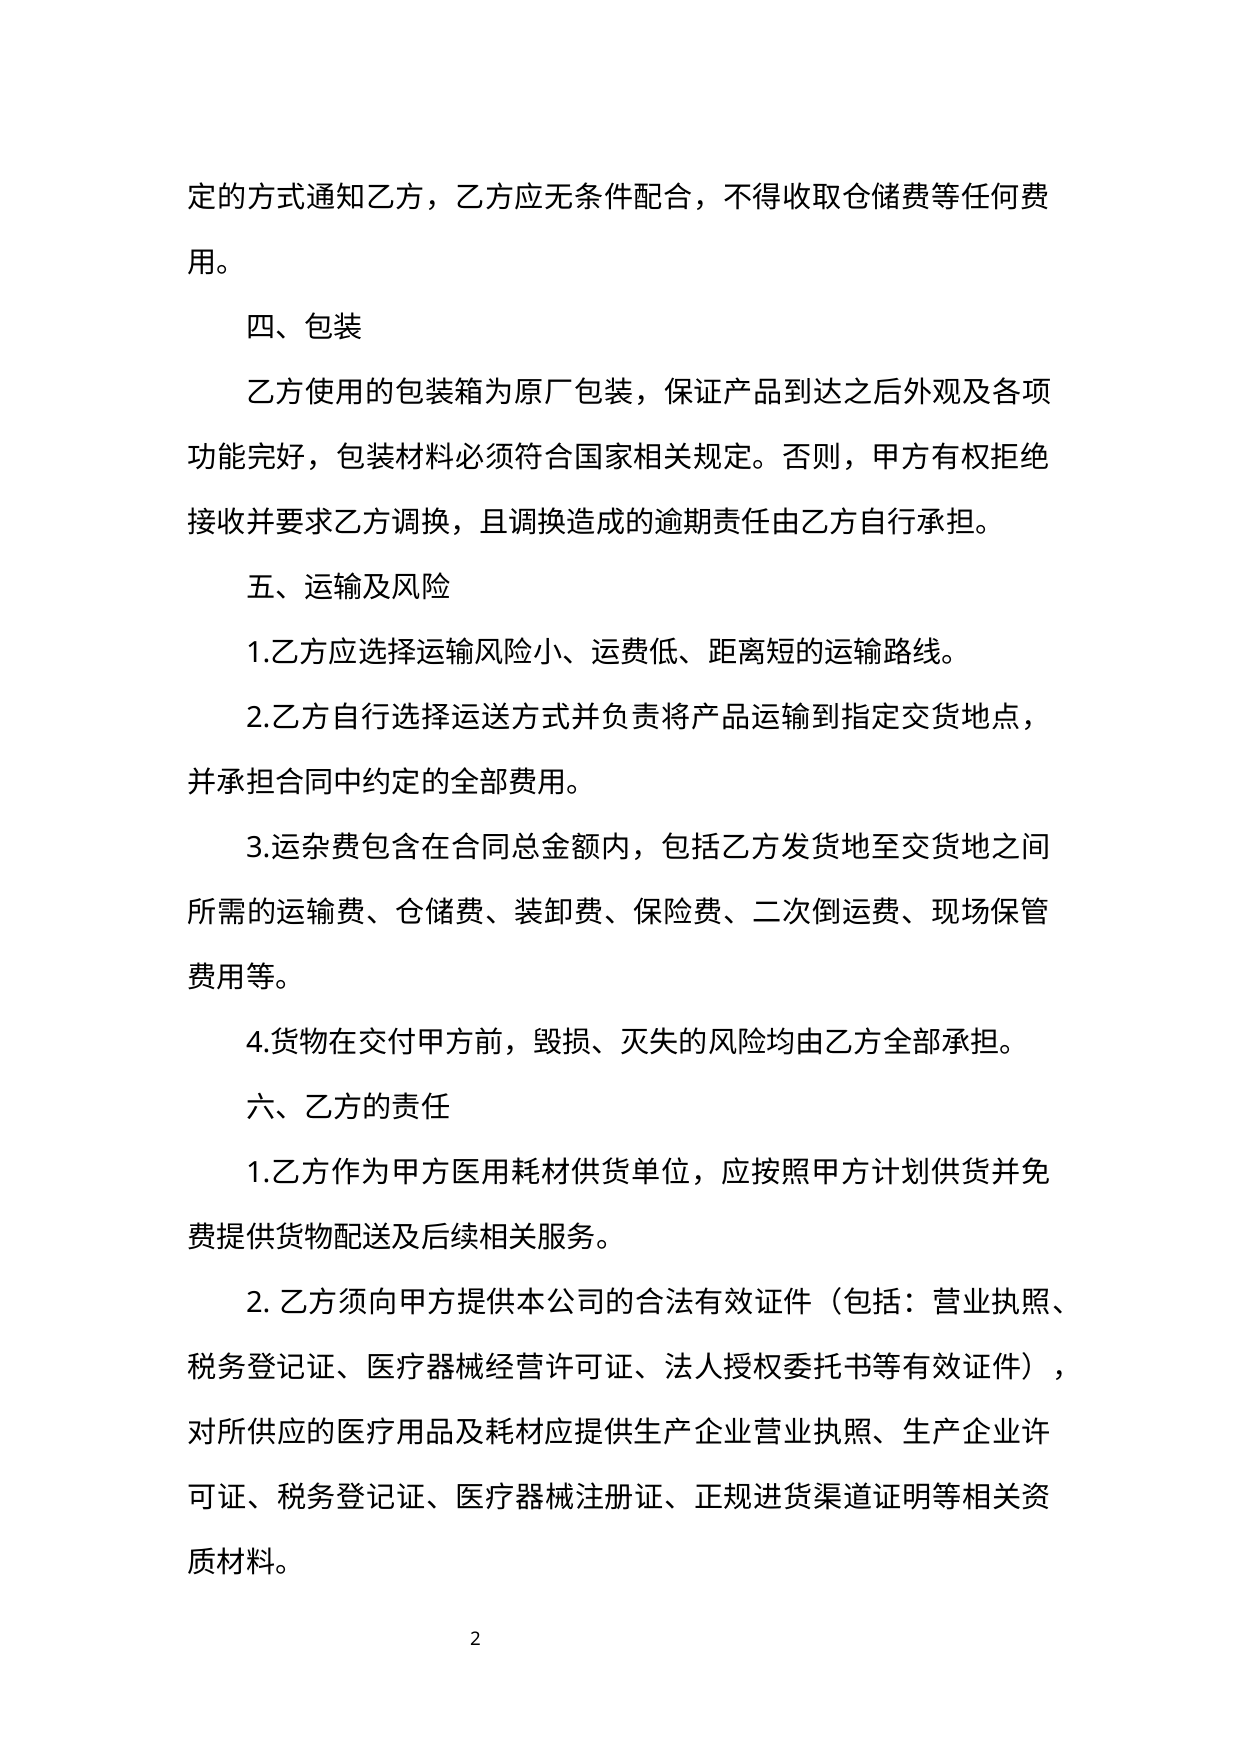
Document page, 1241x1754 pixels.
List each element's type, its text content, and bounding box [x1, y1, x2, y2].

text 1.乙方应选择运输风险小、运费低、距离短的运输路线。 [187, 617, 1053, 682]
text 四、包装 [187, 292, 1053, 357]
text 2.乙方自行选择运送方式并负责将产品运输到指定交货地点，并承担合同中约定的全部费用。 [187, 682, 1053, 812]
text 2. 乙方须向甲方提供本公司的合法有效证件（包括：营业执照、税务登记证、医疗器械经营许可证、法人授权委托书等有效证件），对所供应的医疗用品及耗材应提供生产企业营业执照、生产企业许可证、税务登记证、医疗器械注册证、正规进货渠道证明等相关资质材料。 [187, 1267, 1053, 1592]
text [187, 162, 1053, 292]
text 五、运输及风险 [187, 552, 1053, 617]
text 乙方使用的包装箱为原厂包装，保证产品到达之后外观及各项功能完好，包装材料必须符合国家相关规定。否则，甲方有权拒绝接收并要求乙方调换，且调换造成的逾期责任由乙方自行承担。 [187, 357, 1053, 552]
text 六、乙方的责任 [187, 1072, 1053, 1137]
text 1.乙方作为甲方医用耗材供货单位，应按照甲方计划供货并免费提供货物配送及后续相关服务。 [187, 1137, 1053, 1267]
text 3.运杂费包含在合同总金额内，包括乙方发货地至交货地之间所需的运输费、仓储费、装卸费、保险费、二次倒运费、现场保管费用等。 [187, 812, 1053, 1007]
text 4.货物在交付甲方前，毁损、灭失的风险均由乙方全部承担。 [187, 1007, 1053, 1072]
